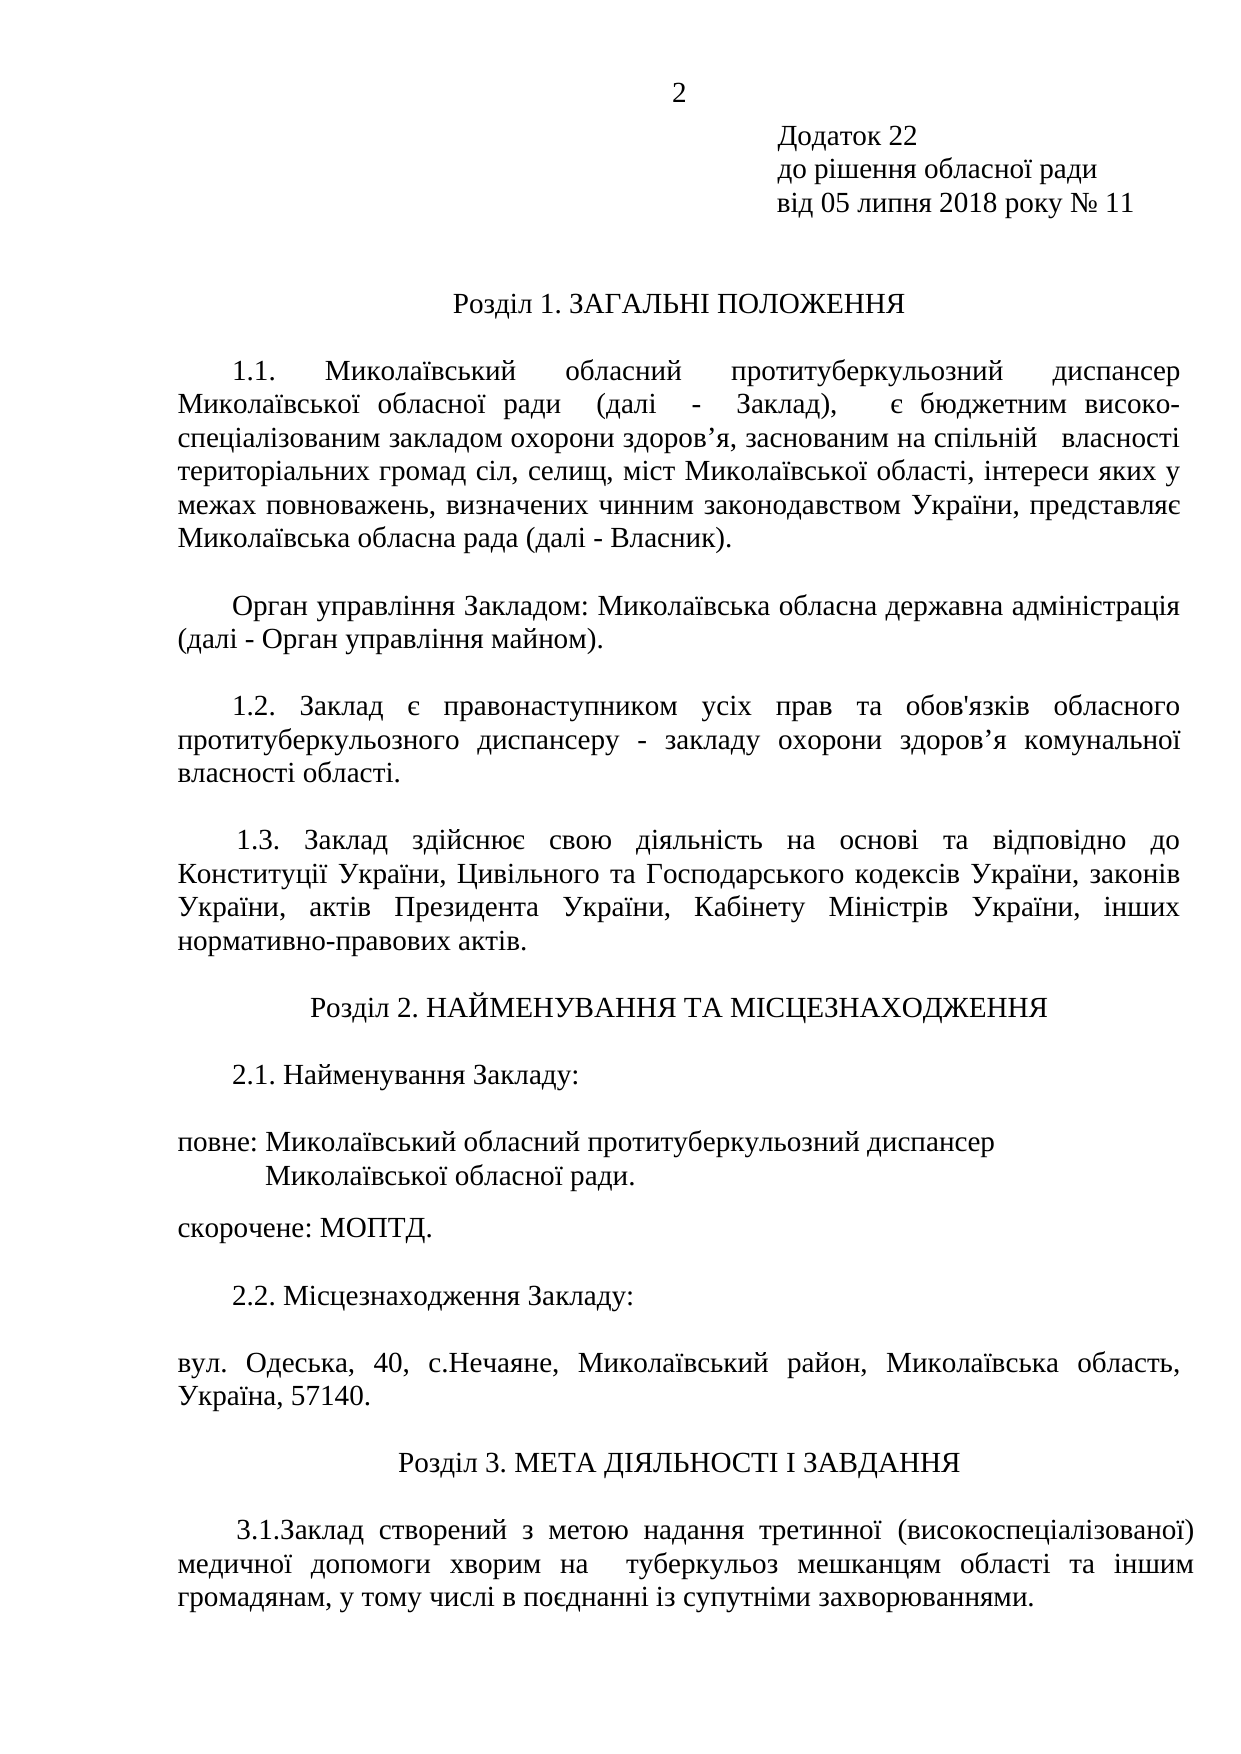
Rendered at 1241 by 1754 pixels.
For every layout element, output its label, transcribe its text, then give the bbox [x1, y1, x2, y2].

text Додаток 22 [777, 118, 1181, 152]
text 2.2. Місцезнаходження Закладу: [177, 1278, 1181, 1311]
text 1.3. Заклад здійснює свою діяльність на основі та відповідно до Конституції України, Цивільного та Господарського кодексів України, законів України, актів Президента України, Кабінету Міністрів України, інших нормативно-правових актів. [177, 822, 1181, 957]
subtitle Розділ 1. ЗАГАЛЬНІ ПОЛОЖЕННЯ [177, 286, 1181, 319]
text 3.1.Заклад створений з метою надання третинної (високоспеціалізованої) медичної допомоги хворим на туберкульоз мешканцям області та іншим громадянам, у тому числі в поєднанні із супутніми захворюваннями. [177, 1512, 1194, 1613]
text повне: Миколаївський обласний протитуберкульозний диспансер [177, 1124, 1181, 1158]
text 1.1. Миколаївський обласний протитуберкульозний диспансер Миколаївської обласної ради (далі - Заклад), є бюджетним високо- спеціалізованим закладом охорони здоров’я, заснованим на спільній власності територіальних громад сіл, селищ, міст Миколаївської області, інтереси яких у межах повноважень, визначених чинним законодавством України, представляє Миколаївська обласна рада (далі - Власник). [177, 353, 1181, 554]
text до рішення обласної ради [777, 152, 1181, 185]
text від 05 липня 2018 року № 11 [620, 185, 1181, 219]
text 2.1. Найменування Закладу: [177, 1057, 1181, 1091]
text 1.2. Заклад є правонаступником усіх прав та обов'язків обласного протитуберкульозного диспансеру - закладу охорони здоров’я комунальної власності області. [177, 688, 1181, 789]
text Розділ 2. НАЙМЕНУВАННЯ ТА МІСЦЕЗНАХОДЖЕННЯ [177, 990, 1181, 1024]
text скорочене: МОПТД. [177, 1211, 1181, 1244]
text Розділ 3. МЕТА ДІЯЛЬНОСТІ І ЗАВДАННЯ [177, 1445, 1181, 1479]
text Орган управління Закладом: Миколаївська обласна державна адміністрація (далі - Орган управління майном). [177, 588, 1181, 655]
text Миколаївської обласної ради. [177, 1158, 1181, 1191]
text вул. Одеська, 40, с.Нечаяне, Миколаївський район, Миколаївська область, Україна, 57140. [177, 1345, 1181, 1412]
